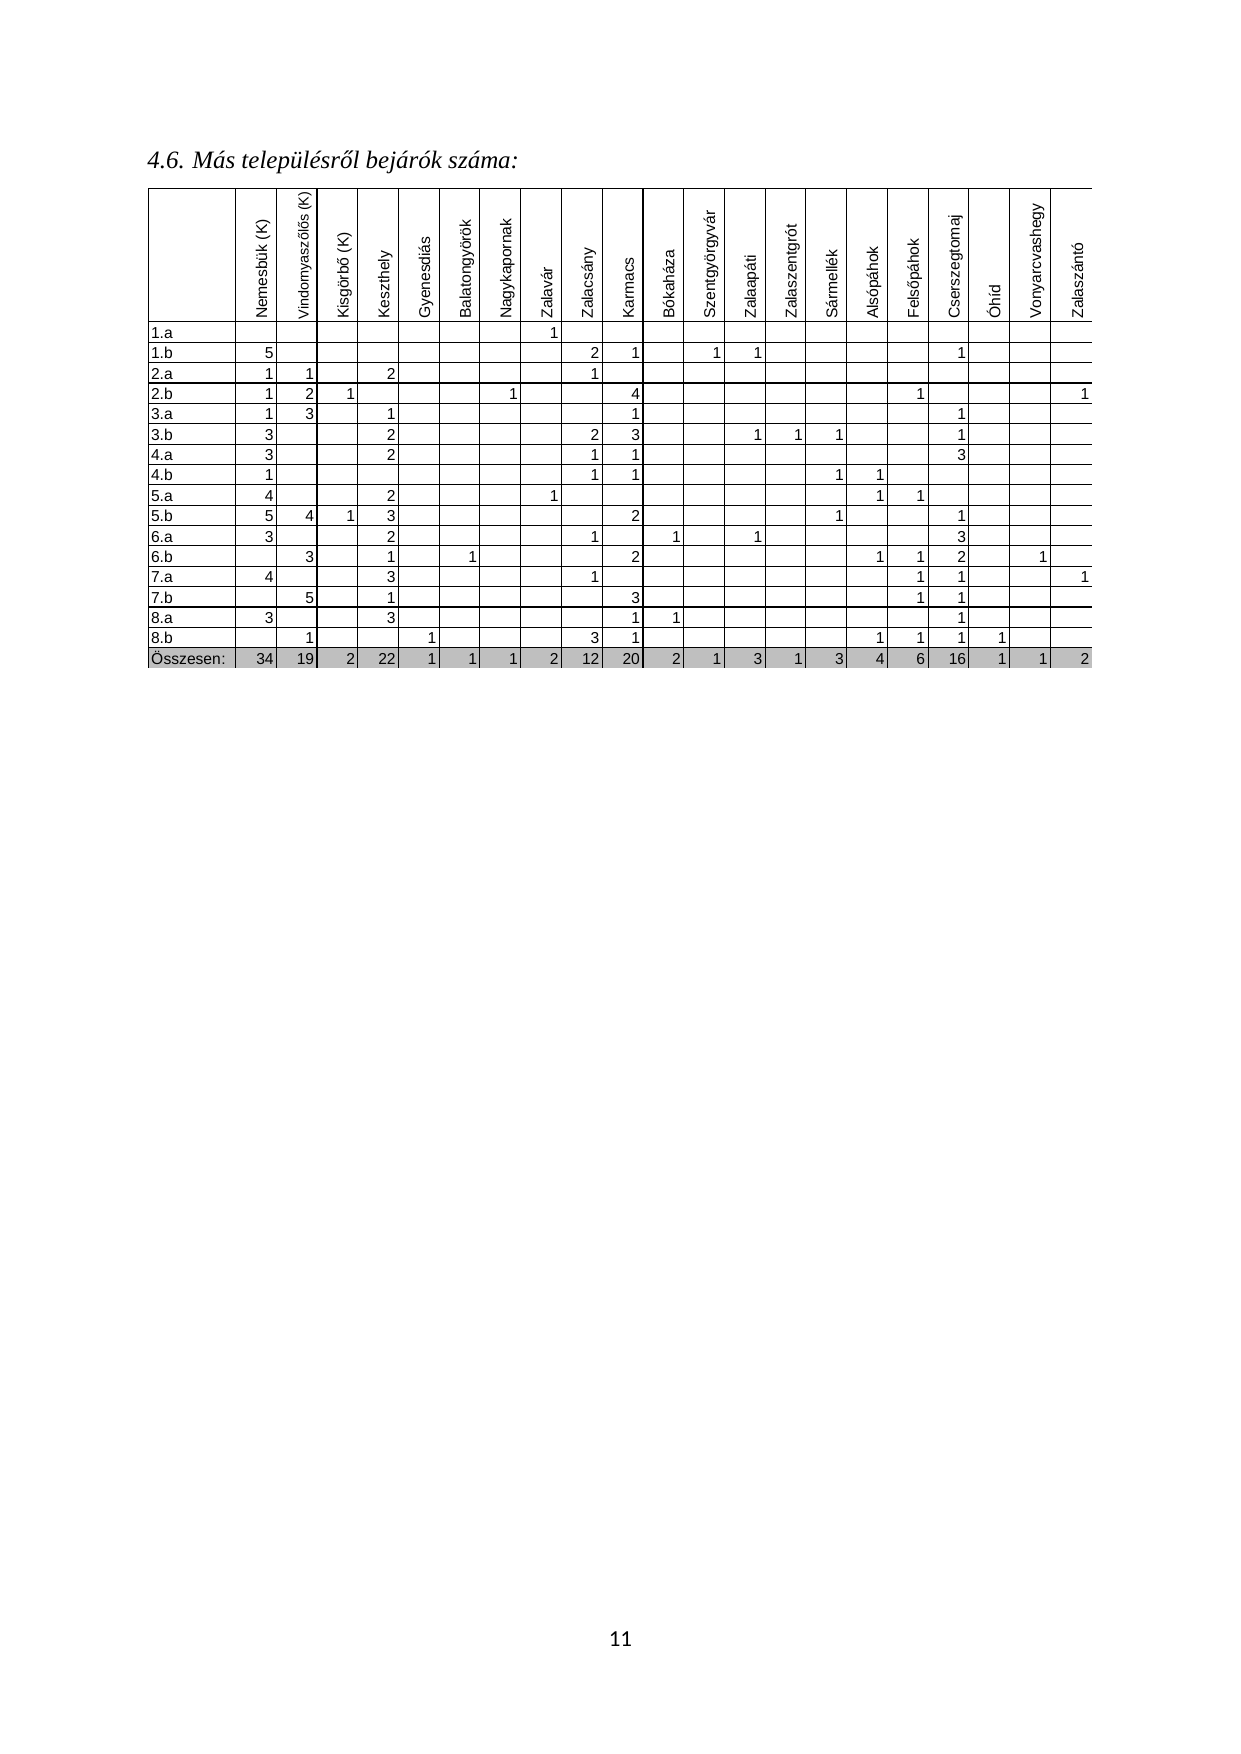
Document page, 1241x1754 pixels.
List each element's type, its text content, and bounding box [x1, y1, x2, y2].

text Más településről bejárók száma: [147, 145, 1092, 174]
